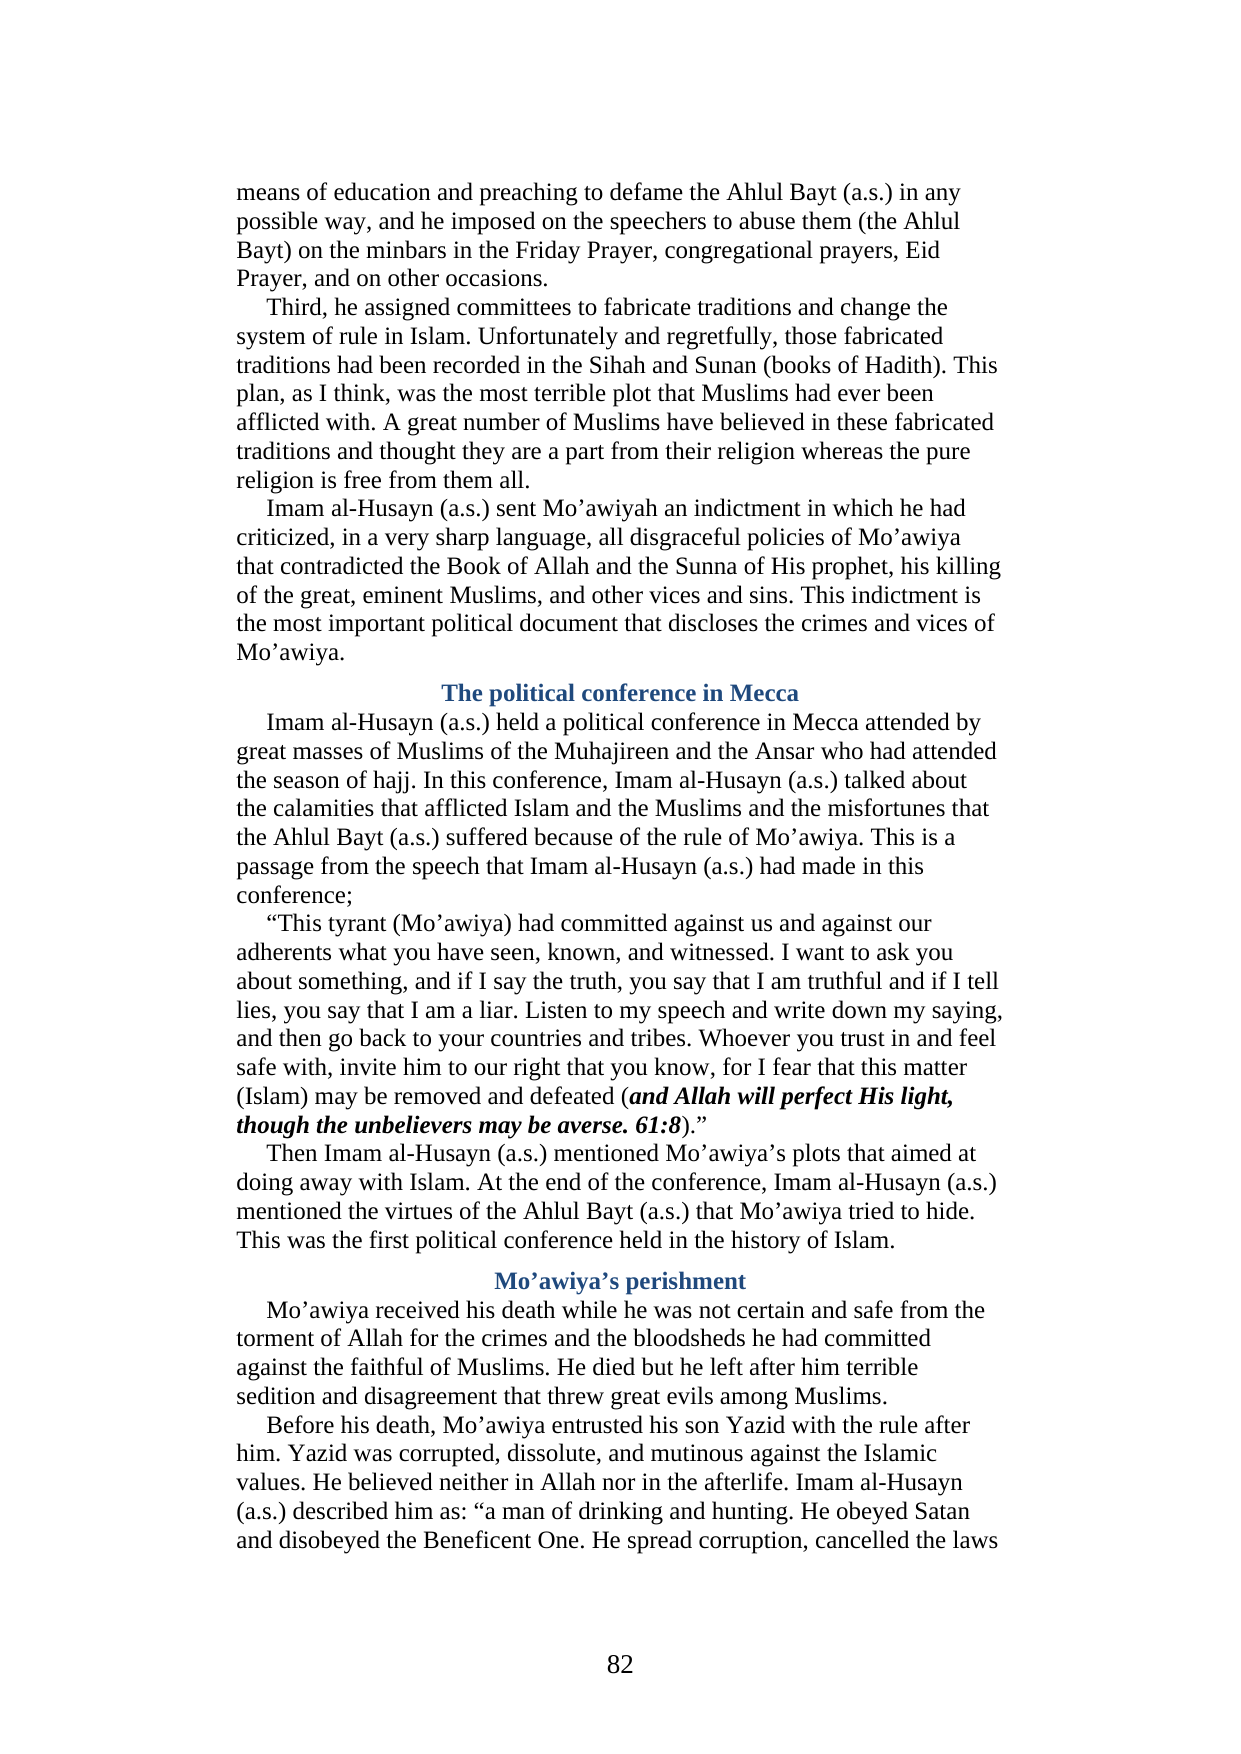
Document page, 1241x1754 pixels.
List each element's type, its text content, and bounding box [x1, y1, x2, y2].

text Mo’awiya received his death while he was not certain and safe from the torment of Allah for the crimes and the bloodsheds he had committed against the faithful of Muslims. He died but he left after him terrible sedition and disagreement that threw great evils among Muslims. [236, 1295, 1004, 1410]
text Third, he assigned committees to fabricate traditions and change the system of rule in Islam. Unfortunately and regretfully, those fabricated traditions had been recorded in the Sihah and Sunan (books of Hadith). This plan, as I think, was the most terrible plot that Muslims had ever been afflicted with. A great number of Muslims have believed in these fabricated traditions and thought they are a part from their religion whereas the pure religion is free from them all. [236, 292, 1004, 493]
text Imam al-Husayn (a.s.) held a political conference in Mecca attended by great masses of Muslims of the Muhajireen and the Ansar who had attended the season of hajj. In this conference, Imam al-Husayn (a.s.) talked about the calamities that afflicted Islam and the Muslims and the misfortunes that the Ahlul Bayt (a.s.) suffered because of the rule of Mo’awiya. This is a passage from the speech that Imam al-Husayn (a.s.) had made in this conference; [236, 707, 1004, 908]
text “This tyrant (Mo’awiya) had committed against us and against our adherents what you have seen, known, and witnessed. I want to ask you about something, and if I say the truth, you say that I am truthful and if I tell lies, you say that I am a liar. Listen to my speech and write down my saying, and then go back to your countries and tribes. Whoever you trust in and feel safe with, invite him to our right that you know, for I fear that this matter (Islam) may be removed and defeated (and Allah will perfect His light, though the unbelievers may be averse. 61:8).” [236, 908, 1004, 1138]
text Then Imam al-Husayn (a.s.) mentioned Mo’awiya’s plots that aimed at doing away with Islam. At the end of the conference, Imam al-Husayn (a.s.) mentioned the virtues of the Ahlul Bayt (a.s.) that Mo’awiya tried to hide. This was the first political conference held in the history of Islam. [236, 1138, 1004, 1253]
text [236, 177, 1004, 292]
subtitle The political conference in Mecca [236, 678, 1004, 707]
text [236, 1410, 1004, 1553]
subtitle Mo’awiya’s perishment [236, 1266, 1004, 1295]
text Imam al-Husayn (a.s.) sent Mo’awiyah an indictment in which he had criticized, in a very sharp language, all disgraceful policies of Mo’awiya that contradicted the Book of Allah and the Sunna of His prophet, his killing of the great, eminent Muslims, and other vices and sins. This indictment is the most important political document that discloses the crimes and vices of Mo’awiya. [236, 493, 1004, 666]
